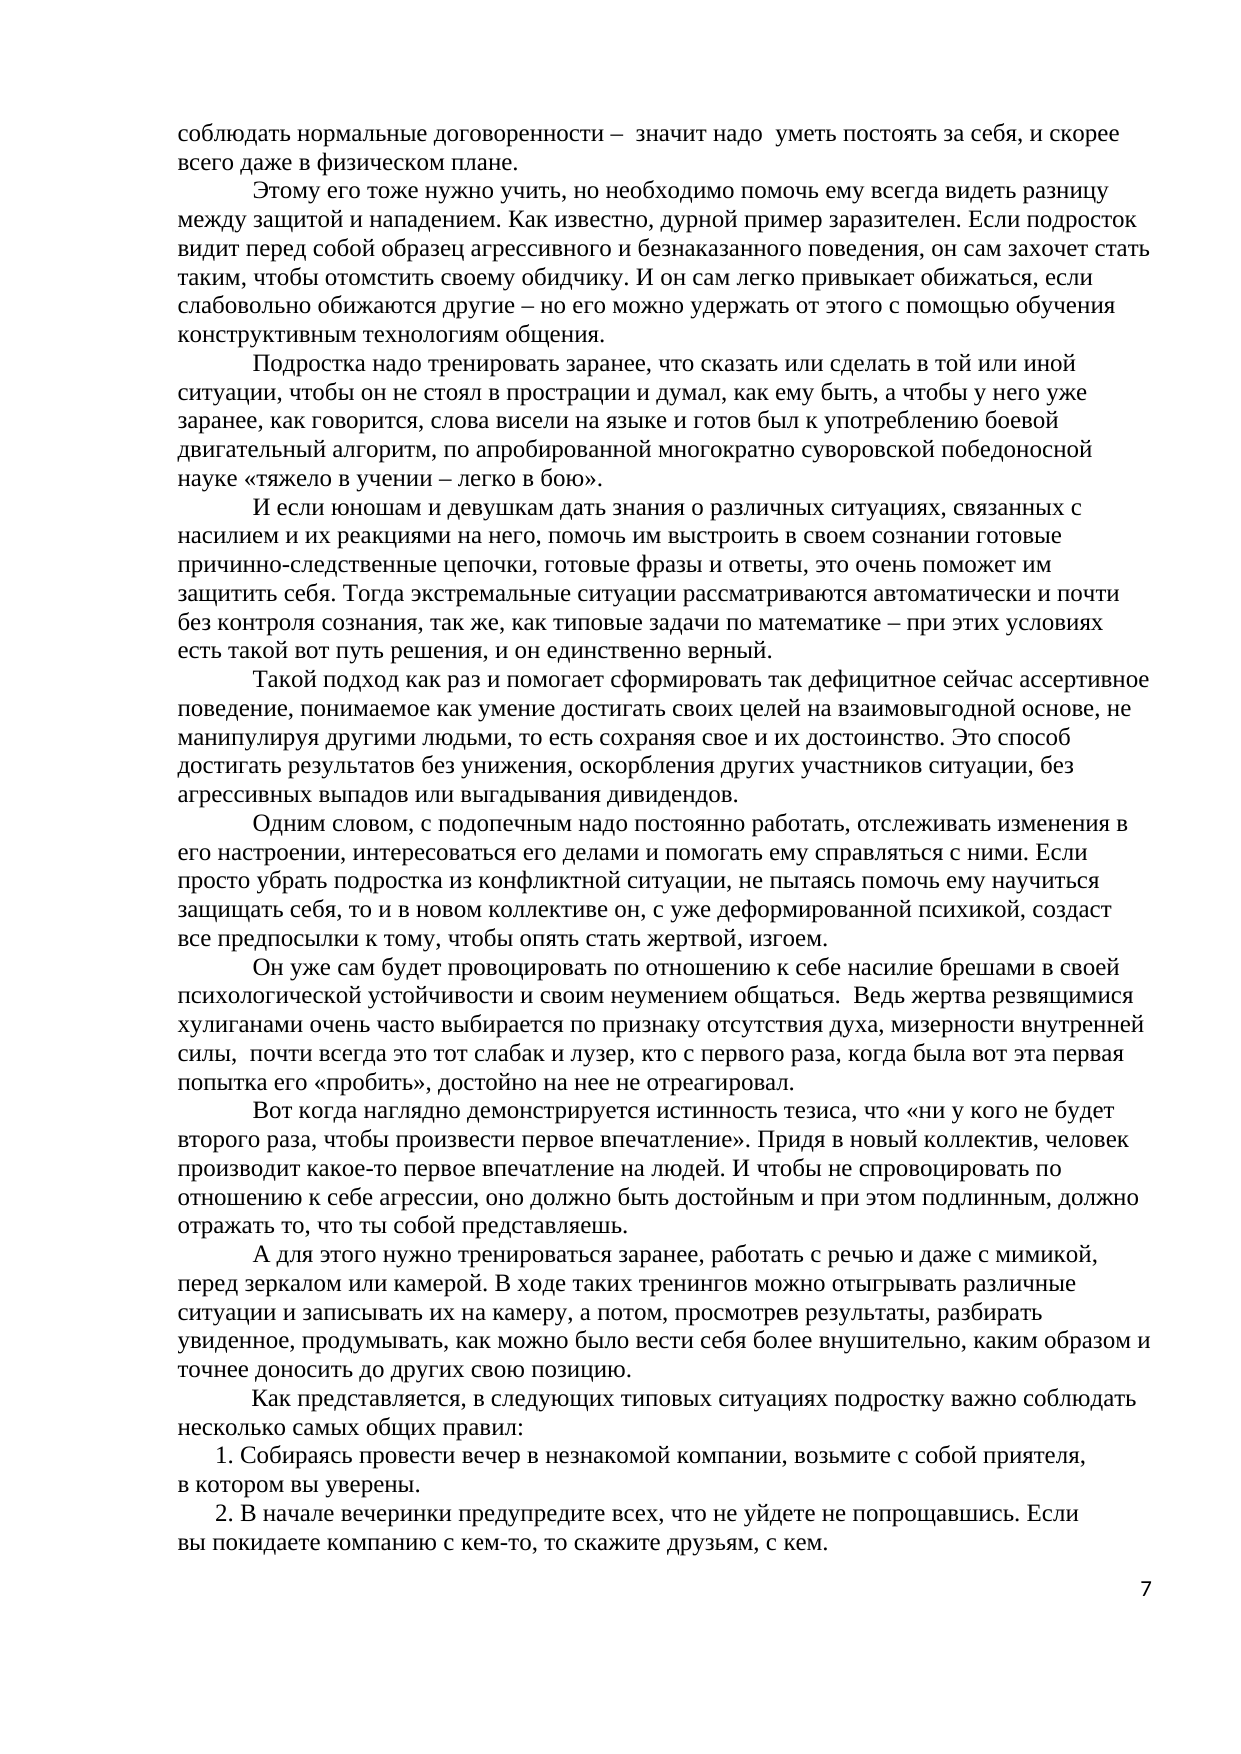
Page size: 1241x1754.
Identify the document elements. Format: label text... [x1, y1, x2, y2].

text Этому его тоже нужно учить, но необходимо помочь ему всегда видеть разницу между защитой и нападением. Как известно, дурной пример заразителен. Если подросток видит перед собой образец агрессивного и безнаказанного поведения, он сам захочет стать таким, чтобы отомстить своему обидчику. И он сам легко привыкает обижаться, если слабовольно обижаются другие – но его можно удержать от этого с помощью обучения конструктивным технологиям общения. [177, 176, 1152, 348]
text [177, 1383, 1152, 1556]
text Подростка надо тренировать заранее, что сказать или сделать в той или иной ситуации, чтобы он не стоял в прострации и думал, как ему быть, а чтобы у него уже заранее, как говорится, слова висели на языке и готов был к употреблению боевой двигательный алгоритм, по апробированной многократно суворовской победоносной науке «тяжело в учении – легко в бою». [177, 348, 1152, 492]
text Он уже сам будет провоцировать по отношению к себе насилие брешами в своей психологической устойчивости и своим неумением общаться. Ведь жертва резвящимися хулиганами очень часто выбирается по признаку отсутствия духа, мизерности внутренней силы, почти всегда это тот слабак и лузер, кто с первого раза, когда была вот эта первая попытка его «пробить», достойно на нее не отреагировал. [177, 952, 1152, 1096]
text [177, 118, 1152, 176]
text Одним словом, с подопечным надо постоянно работать, отслеживать изменения в его настроении, интересоваться его делами и помогать ему справляться с ними. Если просто убрать подростка из конфликтной ситуации, не пытаясь помочь ему научиться защищать себя, то и в новом коллективе он, с уже деформированной психикой, создаст все предпосылки к тому, чтобы опять стать жертвой, изгоем. [177, 808, 1152, 952]
text А для этого нужно тренироваться заранее, работать с речью и даже с мимикой, перед зеркалом или камерой. В ходе таких тренингов можно отыгрывать различные ситуации и записывать их на камеру, а потом, просмотрев результаты, разбирать увиденное, продумывать, как можно было вести себя более внушительно, каким образом и точнее доносить до других свою позицию. [177, 1239, 1152, 1383]
text Такой подход как раз и помогает сформировать так дефицитное сейчас ассертивное поведение, понимаемое как умение достигать своих целей на взаимовыгодной основе, не манипулируя другими людьми, то есть сохраняя свое и их достоинство. Это способ достигать результатов без унижения, оскорбления других участников ситуации, без агрессивных выпадов или выгадывания дивидендов. [177, 664, 1152, 808]
text И если юношам и девушкам дать знания о различных ситуациях, связанных с насилием и их реакциями на него, помочь им выстроить в своем сознании готовые причинно-следственные цепочки, готовые фразы и ответы, это очень поможет им защитить себя. Тогда экстремальные ситуации рассматриваются автоматически и почти без контроля сознания, так же, как типовые задачи по математике – при этих условиях есть такой вот путь решения, и он единственно верный. [177, 492, 1152, 664]
text Вот когда наглядно демонстрируется истинность тезиса, что «ни у кого не будет второго раза, чтобы произвести первое впечатление». Придя в новый коллектив, человек производит какое-то первое впечатление на людей. И чтобы не спровоцировать по отношению к себе агрессии, оно должно быть достойным и при этом подлинным, должно отражать то, что ты собой представляешь. [177, 1096, 1152, 1239]
